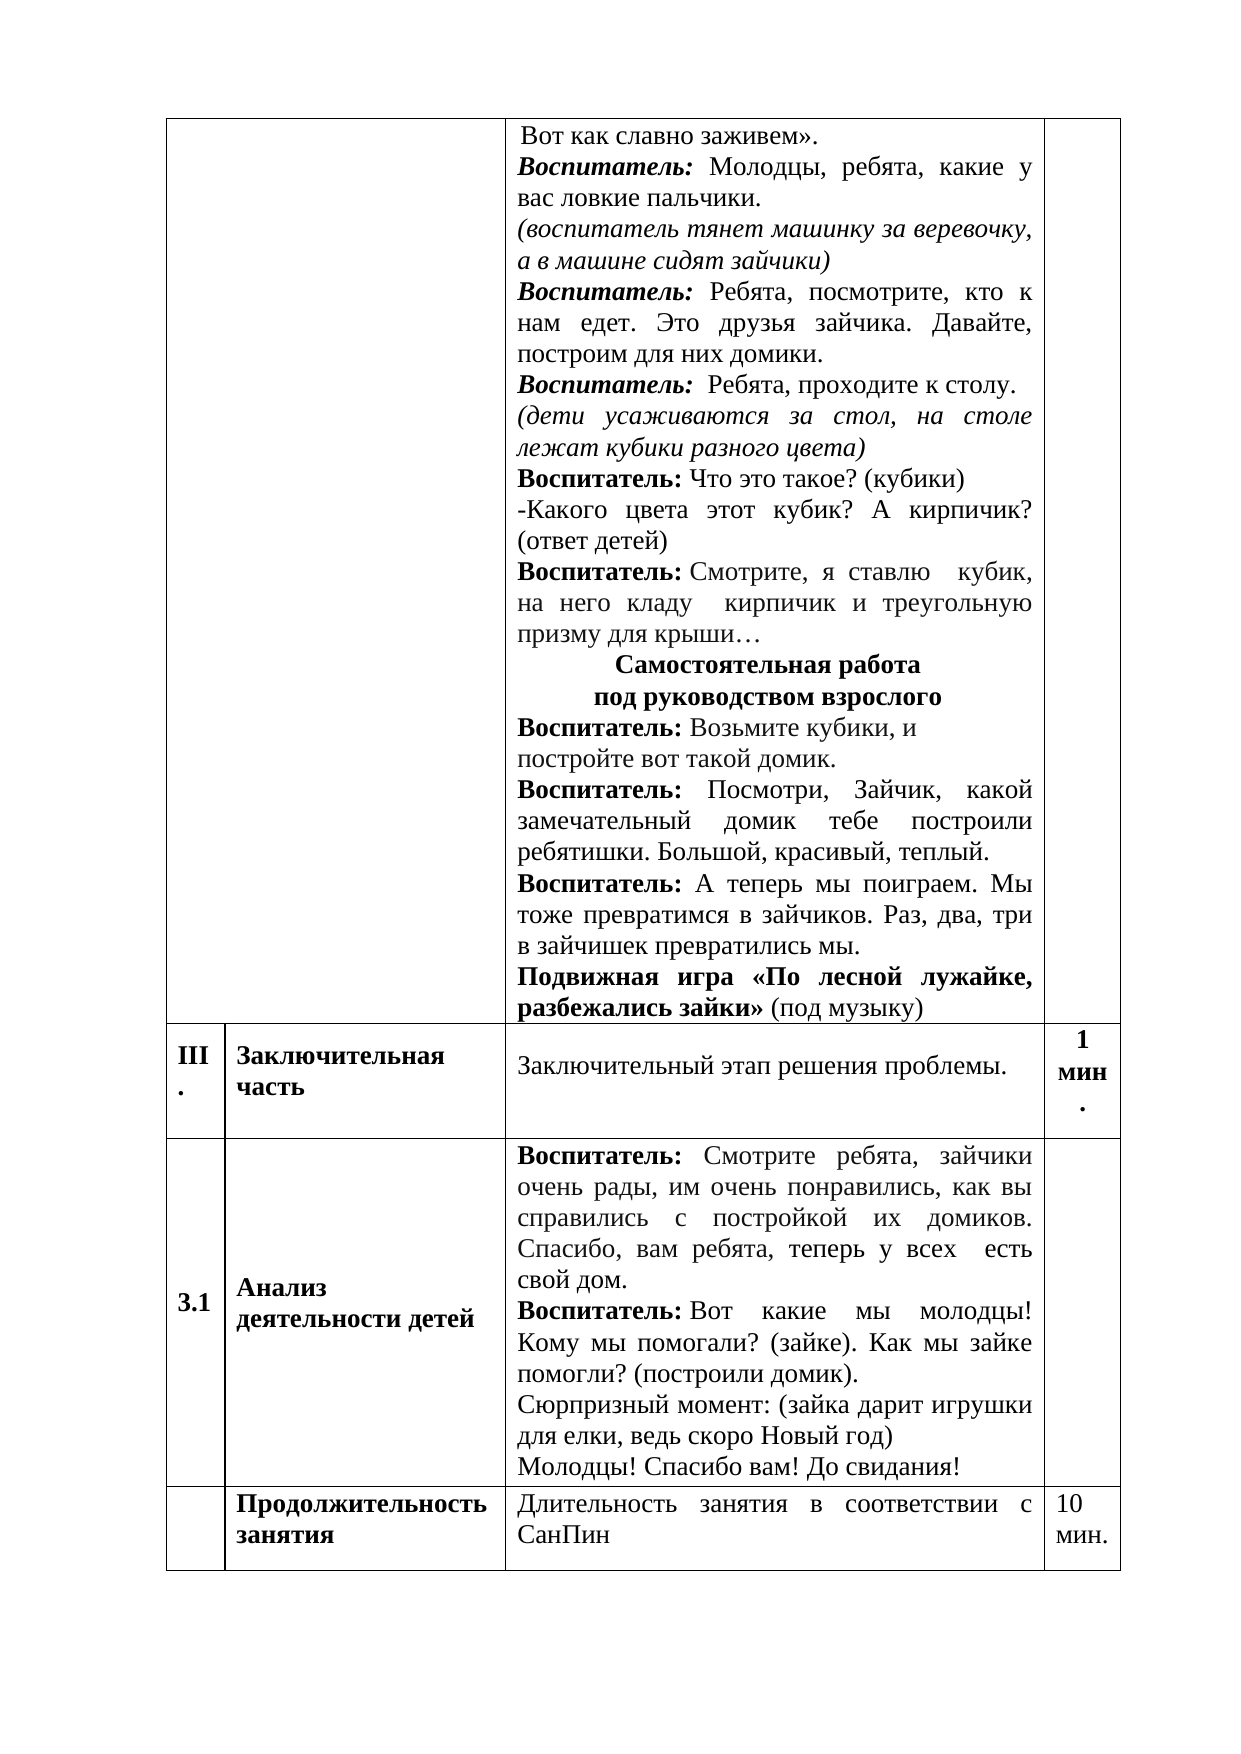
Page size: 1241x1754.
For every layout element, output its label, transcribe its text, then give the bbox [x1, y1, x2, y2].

table_cell Воспитатель: Смотрите ребята, зайчики очень рады, им очень понравились, как вы справились с постройкой их домиков. Спасибо, вам ребята, теперь у всех есть свой дом. Воспитатель: Вот какие мы молодцы! Кому мы помогали? (зайке). Как мы зайке помогли? (построили домик). Сюрпризный момент: (зайка дарит игрушки для елки, ведь скоро Новый год) Молодцы! Спасибо вам! До свидания! [506, 1139, 1044, 1486]
table_cell 1 мин. [1045, 1024, 1120, 1138]
table_cell [1045, 119, 1120, 1022]
table_cell [1045, 1139, 1120, 1486]
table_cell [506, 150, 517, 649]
table_cell [167, 119, 505, 1022]
table_cell Заключительная часть [226, 1024, 505, 1138]
table_cell Длительность занятия в соответствии с СанПин [506, 1487, 1044, 1570]
table_cell III. [167, 1024, 224, 1138]
table_cell Заключительный этап решения проблемы. [506, 1024, 1044, 1138]
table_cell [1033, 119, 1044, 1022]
table_cell [167, 1487, 224, 1570]
table_cell Анализ деятельности детей [226, 1139, 505, 1486]
table_cell Продолжительность занятия [226, 1487, 505, 1570]
table_cell 10 мин. [1045, 1487, 1120, 1570]
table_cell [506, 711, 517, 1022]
table_cell 3.1 [167, 1139, 224, 1486]
